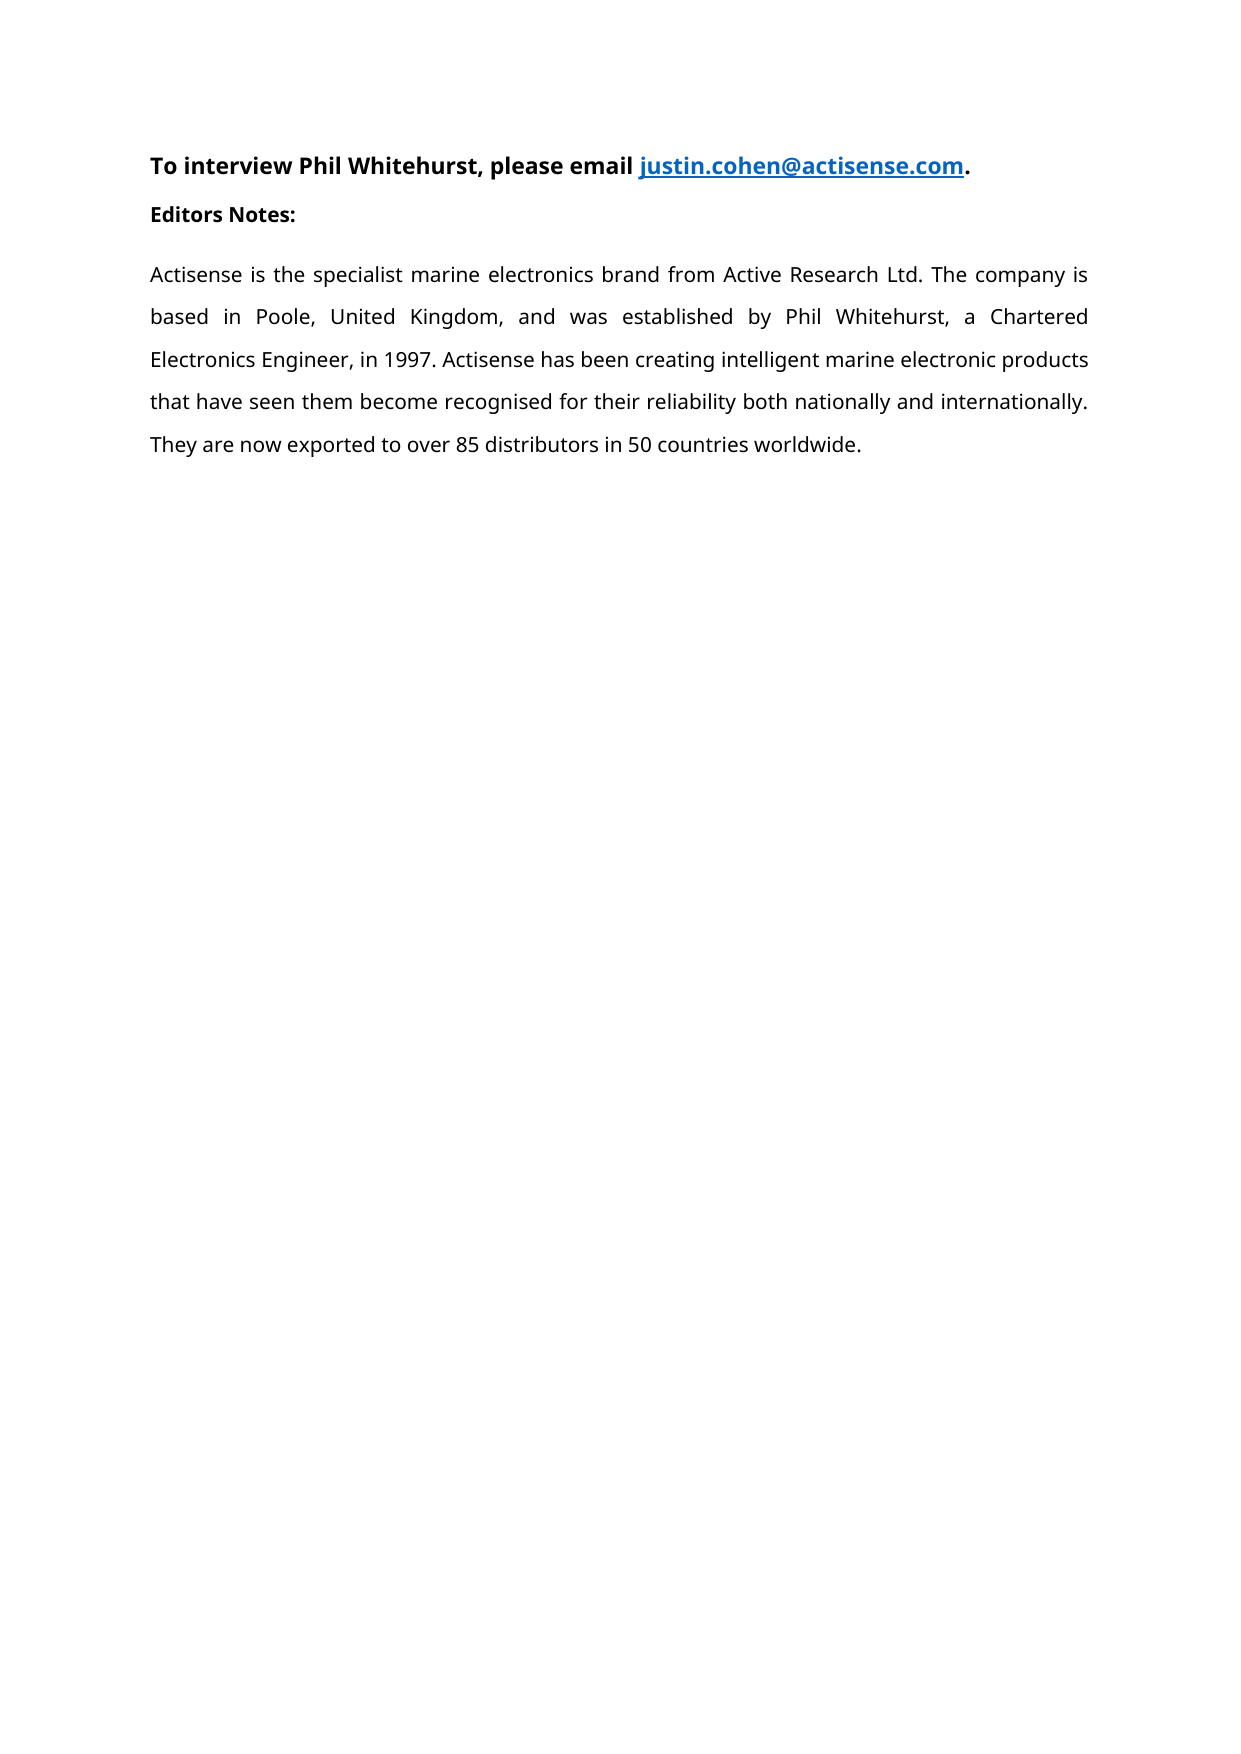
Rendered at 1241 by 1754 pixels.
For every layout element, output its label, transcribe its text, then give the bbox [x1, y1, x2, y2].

text To interview Phil Whitehurst, please email justin.cohen@actisense.com. [150, 150, 1090, 181]
text Actisense is the specialist marine electronics brand from Active Research Ltd. The company is based in Poole, United Kingdom, and was established by Phil Whitehurst, a Chartered Electronics Engineer, in 1997. Actisense has been creating intelligent marine electronic products that have seen them become recognised for their reliability both nationally and internationally. They are now exported to over 85 distributors in 50 countries worldwide. [150, 260, 1090, 458]
text Editors Notes: [150, 200, 1090, 229]
